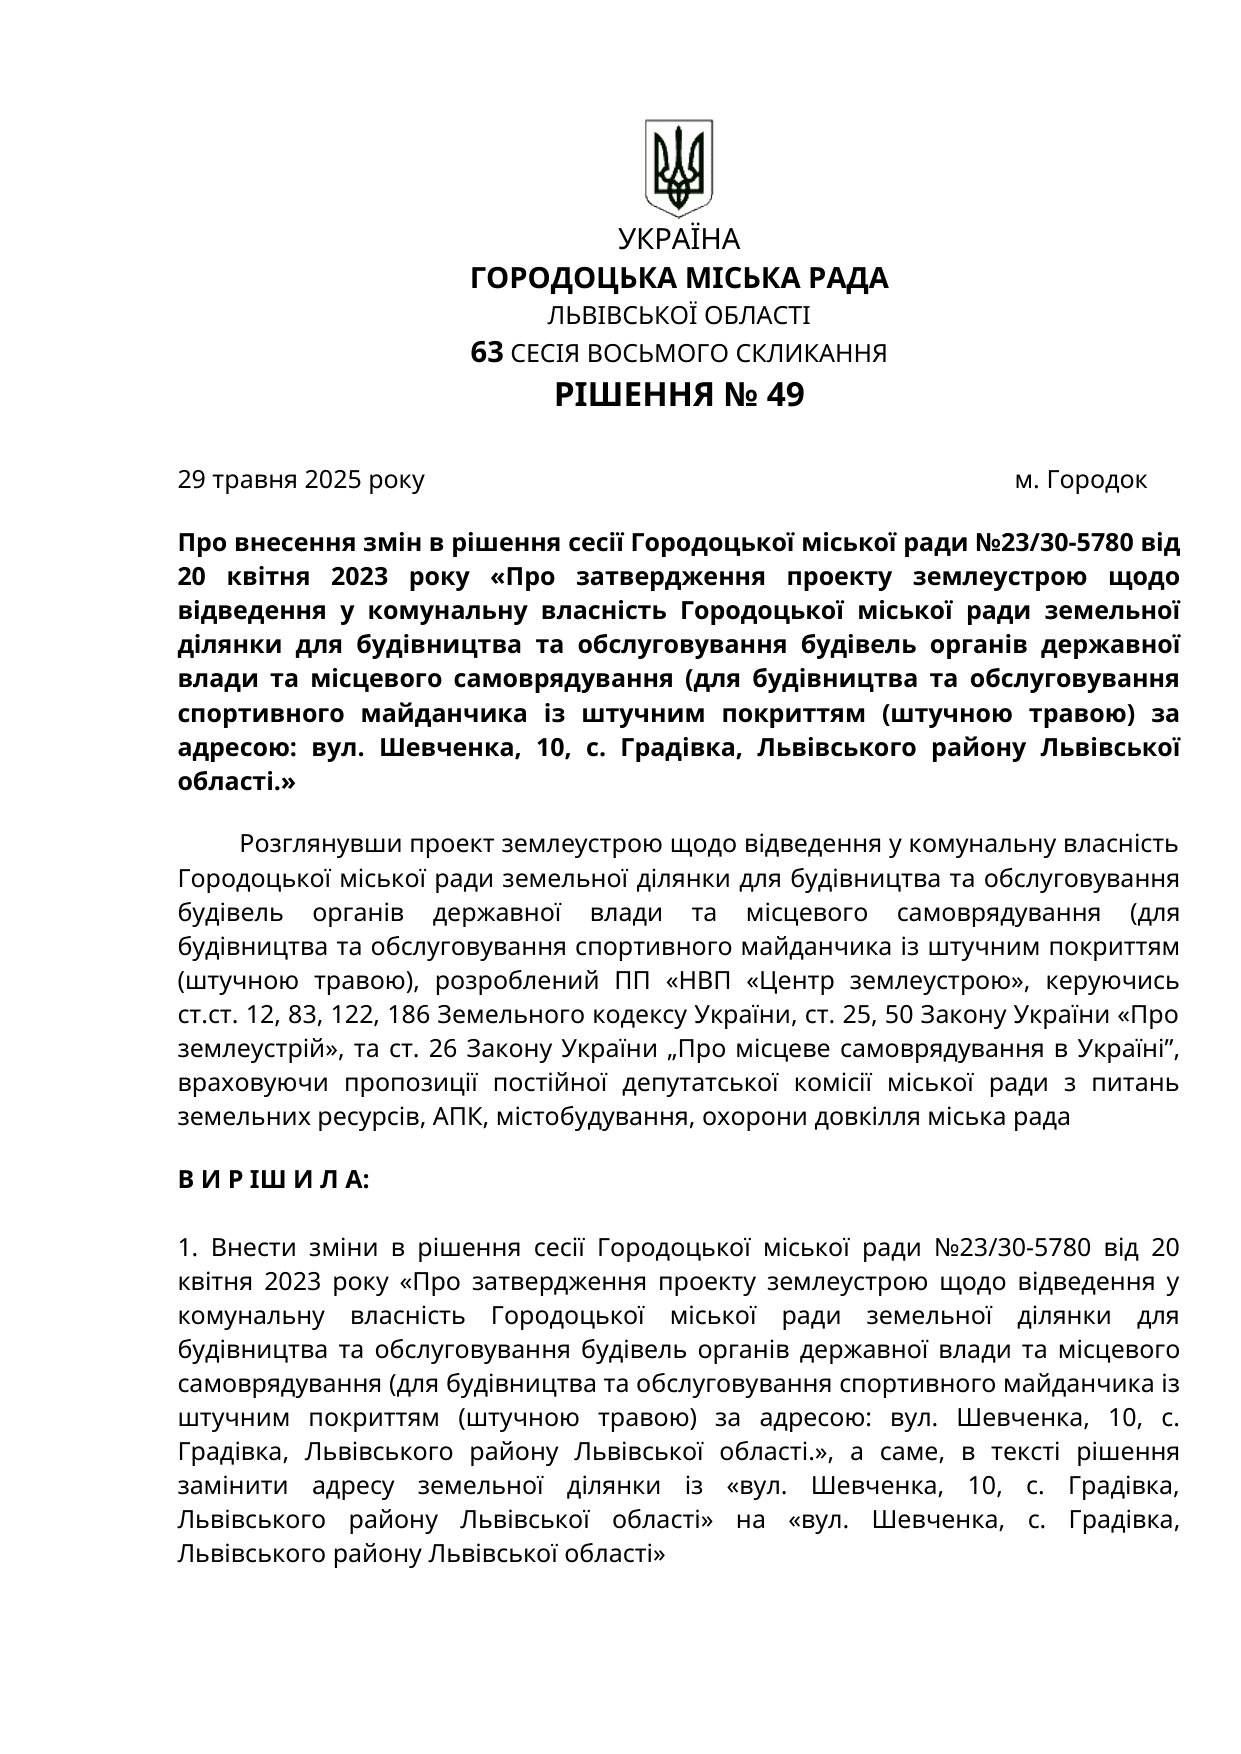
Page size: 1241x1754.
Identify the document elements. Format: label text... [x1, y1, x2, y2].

picture [644, 118, 715, 219]
text РІШЕННЯ № 49 [177, 371, 1181, 417]
text ГОРОДОЦЬКА МІСЬКА РАДА [177, 258, 1181, 297]
text УКРАЇНА [177, 218, 1181, 258]
text Про внесення змін в рішення сесії Городоцької міської ради №23/30-5780 від 20 квітня 2023 року «Про затвердження проекту землеустрою щодо відведення у комунальну власність Городоцької міської ради земельної ділянки для будівництва та обслуговування будівель органів державної влади та місцевого самоврядування (для будівництва та обслуговування спортивного майданчика із штучним покриттям (штучною травою) за адресою: вул. Шевченка, 10, с. Градівка, Львівського району Львівської області.» [177, 525, 1181, 797]
text В И Р ІШ И Л А: [177, 1161, 1181, 1196]
text Розглянувши проект землеустрою щодо відведення у комунальну власність Городоцької міської ради земельної ділянки для будівництва та обслуговування будівель органів державної влади та місцевого самоврядування (для будівництва та обслуговування спортивного майданчика із штучним покриттям (штучною травою), розроблений ПП «НВП «Центр землеустрою», керуючись ст.ст. 12, 83, 122, 186 Земельного кодексу України, ст. 25, 50 Закону України «Про землеустрій», та ст. 26 Закону України „Про місцеве самоврядування в Україні”, враховуючи пропозиції постійної депутатської комісії міської ради з питань земельних ресурсів, АПК, містобудування, охорони довкілля міська рада [177, 826, 1181, 1133]
text 1. Внести зміни в рішення сесії Городоцької міської ради №23/30-5780 від 20 квітня 2023 року «Про затвердження проекту землеустрою щодо відведення у комунальну власність Городоцької міської ради земельної ділянки для будівництва та обслуговування будівель органів державної влади та місцевого самоврядування (для будівництва та обслуговування спортивного майданчика із штучним покриттям (штучною травою) за адресою: вул. Шевченка, 10, с. Градівка, Львівського району Львівської області.», а саме, в тексті рішення замінити адресу земельної ділянки із «вул. Шевченка, 10, с. Градівка, Львівського району Львівської області» на «вул. Шевченка, с. Градівка, Львівського району Львівської області» [177, 1229, 1181, 1570]
text 29 травня 2025 року м. Городок [177, 462, 1181, 496]
text ЛЬВІВСЬКОЇ ОБЛАСТІ [177, 297, 1181, 332]
text 63 СЕСІЯ ВОСЬМОГО СКЛИКАННЯ [177, 332, 1181, 371]
